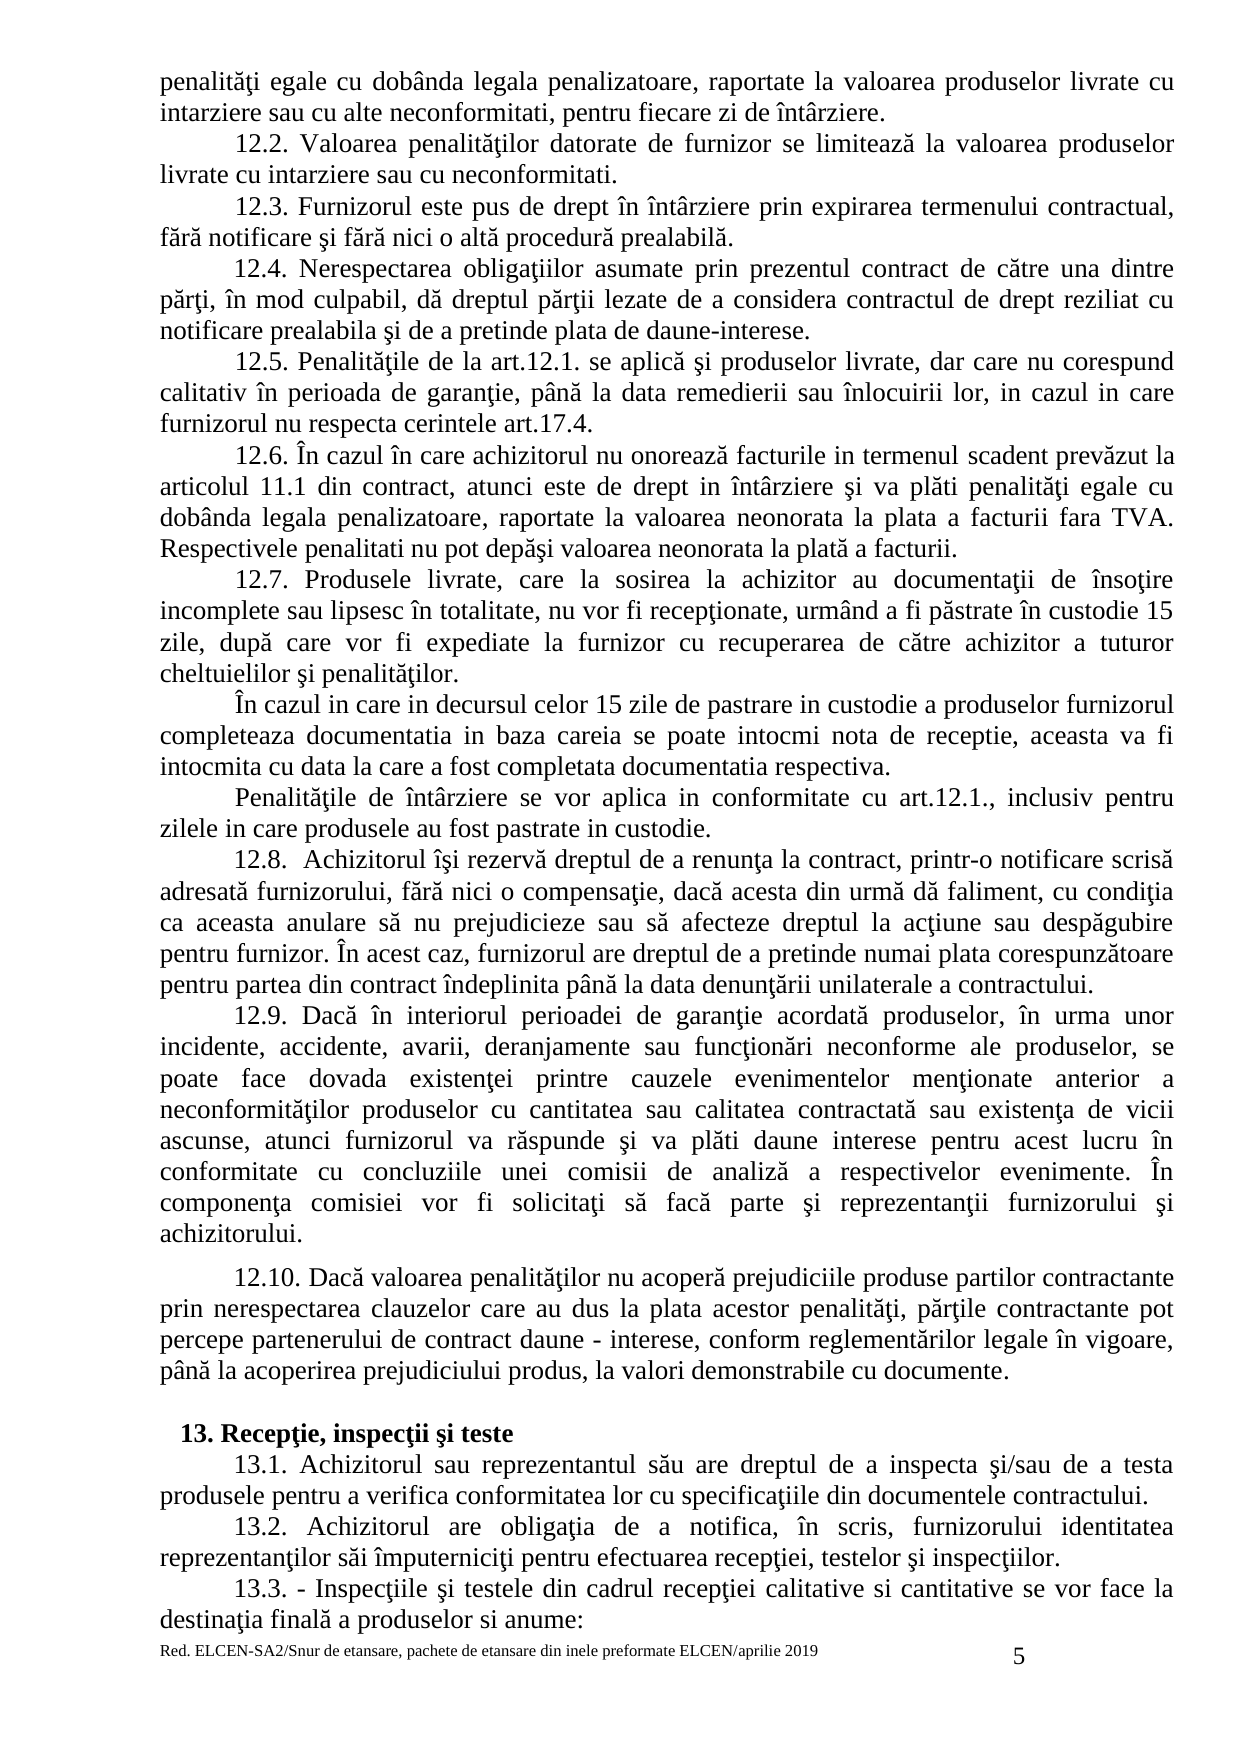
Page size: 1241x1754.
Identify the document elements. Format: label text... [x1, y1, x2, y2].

text 12.7. Produsele livrate, care la sosirea la achizitor au documentaţii de însoţire incomplete sau lipsesc în totalitate, nu vor fi recepţionate, urmând a fi păstrate în custodie 15 zile, după care vor fi expediate la furnizor cu recuperarea de către achizitor a tuturor cheltuielilor şi penalităţilor. [159, 563, 1175, 688]
text 12.3. Furnizorul este pus de drept în întârziere prin expirarea termenului contractual, fără notificare şi fără nici o altă procedură prealabilă. [159, 189, 1175, 252]
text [159, 65, 1175, 127]
text 13. Recepţie, inspecţii şi teste [159, 1417, 1175, 1448]
text Penalităţile de întârziere se vor aplica in conformitate cu art.12.1., inclusiv pentru zilele in care produsele au fost pastrate in custodie. [159, 781, 1175, 844]
text 12.6. În cazul în care achizitorul nu onorează facturile in termenul scadent prevăzut la articolul 11.1 din contract, atunci este de drept in întârziere şi va plăti penalităţi egale cu dobânda legala penalizatoare, raportate la valoarea neonorata la plata a facturii fara TVA. Respectivele penalitati nu pot depăşi valoarea neonorata la plată a facturii. [159, 439, 1175, 563]
text 13.2. Achizitorul are obligaţia de a notifica, în scris, furnizorului identitatea reprezentanţilor săi împuterniciţi pentru efectuarea recepţiei, testelor şi inspecţiilor. [159, 1510, 1175, 1572]
text 12.5. Penalităţile de la art.12.1. se aplică şi produselor livrate, dar care nu corespund calitativ în perioada de garanţie, până la data remedierii sau înlocuirii lor, in cazul in care furnizorul nu respecta cerintele art.17.4. [159, 345, 1175, 439]
text 12.10. Dacă valoarea penalităţilor nu acoperă prejudiciile produse partilor contractante prin nerespectarea clauzelor care au dus la plata acestor penalităţi, părţile contractante pot percepe partenerului de contract daune - interese, conform reglementărilor legale în vigoare, până la acoperirea prejudiciului produs, la valori demonstrabile cu documente. [159, 1261, 1175, 1386]
text 12.4. Nerespectarea obligaţiilor asumate prin prezentul contract de către una dintre părţi, în mod culpabil, dă dreptul părţii lezate de a considera contractul de drept reziliat cu notificare prealabila şi de a pretinde plata de daune-interese. [159, 252, 1175, 345]
text 12.2. Valoarea penalităţilor datorate de furnizor se limitează la valoarea produselor livrate cu intarziere sau cu neconformitati. [159, 127, 1175, 189]
text 13.1. Achizitorul sau reprezentantul său are dreptul de a inspecta şi/sau de a testa produsele pentru a verifica conformitatea lor cu specificaţiile din documentele contractului. [159, 1448, 1175, 1510]
text În cazul in care in decursul celor 15 zile de pastrare in custodie a produselor furnizorul completeaza documentatia in baza careia se poate intocmi nota de receptie, aceasta va fi intocmita cu data la care a fost completata documentatia respectiva. [159, 688, 1175, 781]
text 12.9. Dacă în interiorul perioadei de garanţie acordată produselor, în urma unor incidente, accidente, avarii, deranjamente sau funcţionări neconforme ale produselor, se poate face dovada existenţei printre cauzele evenimentelor menţionate anterior a neconformităţilor produselor cu cantitatea sau calitatea contractată sau existenţa de vicii ascunse, atunci furnizorul va răspunde şi va plăti daune interese pentru acest lucru în conformitate cu concluziile unei comisii de analiză a respectivelor evenimente. În componenţa comisiei vor fi solicitaţi să facă parte şi reprezentanţii furnizorului şi achizitorului. [159, 999, 1175, 1248]
text 12.8. Achizitorul îşi rezervă dreptul de a renunţa la contract, printr-o notificare scrisă adresată furnizorului, fără nici o compensaţie, dacă acesta din urmă dă faliment, cu condiţia ca aceasta anulare să nu prejudicieze sau să afecteze dreptul la acţiune sau despăgubire pentru furnizor. În acest caz, furnizorul are dreptul de a pretinde numai plata corespunzătoare pentru partea din contract îndeplinita până la data denunţării unilaterale a contractului. [159, 844, 1175, 999]
text 13.3. - Inspecţiile şi testele din cadrul recepţiei calitative si cantitative se vor face la destinaţia finală a produselor si anume: [159, 1572, 1175, 1635]
